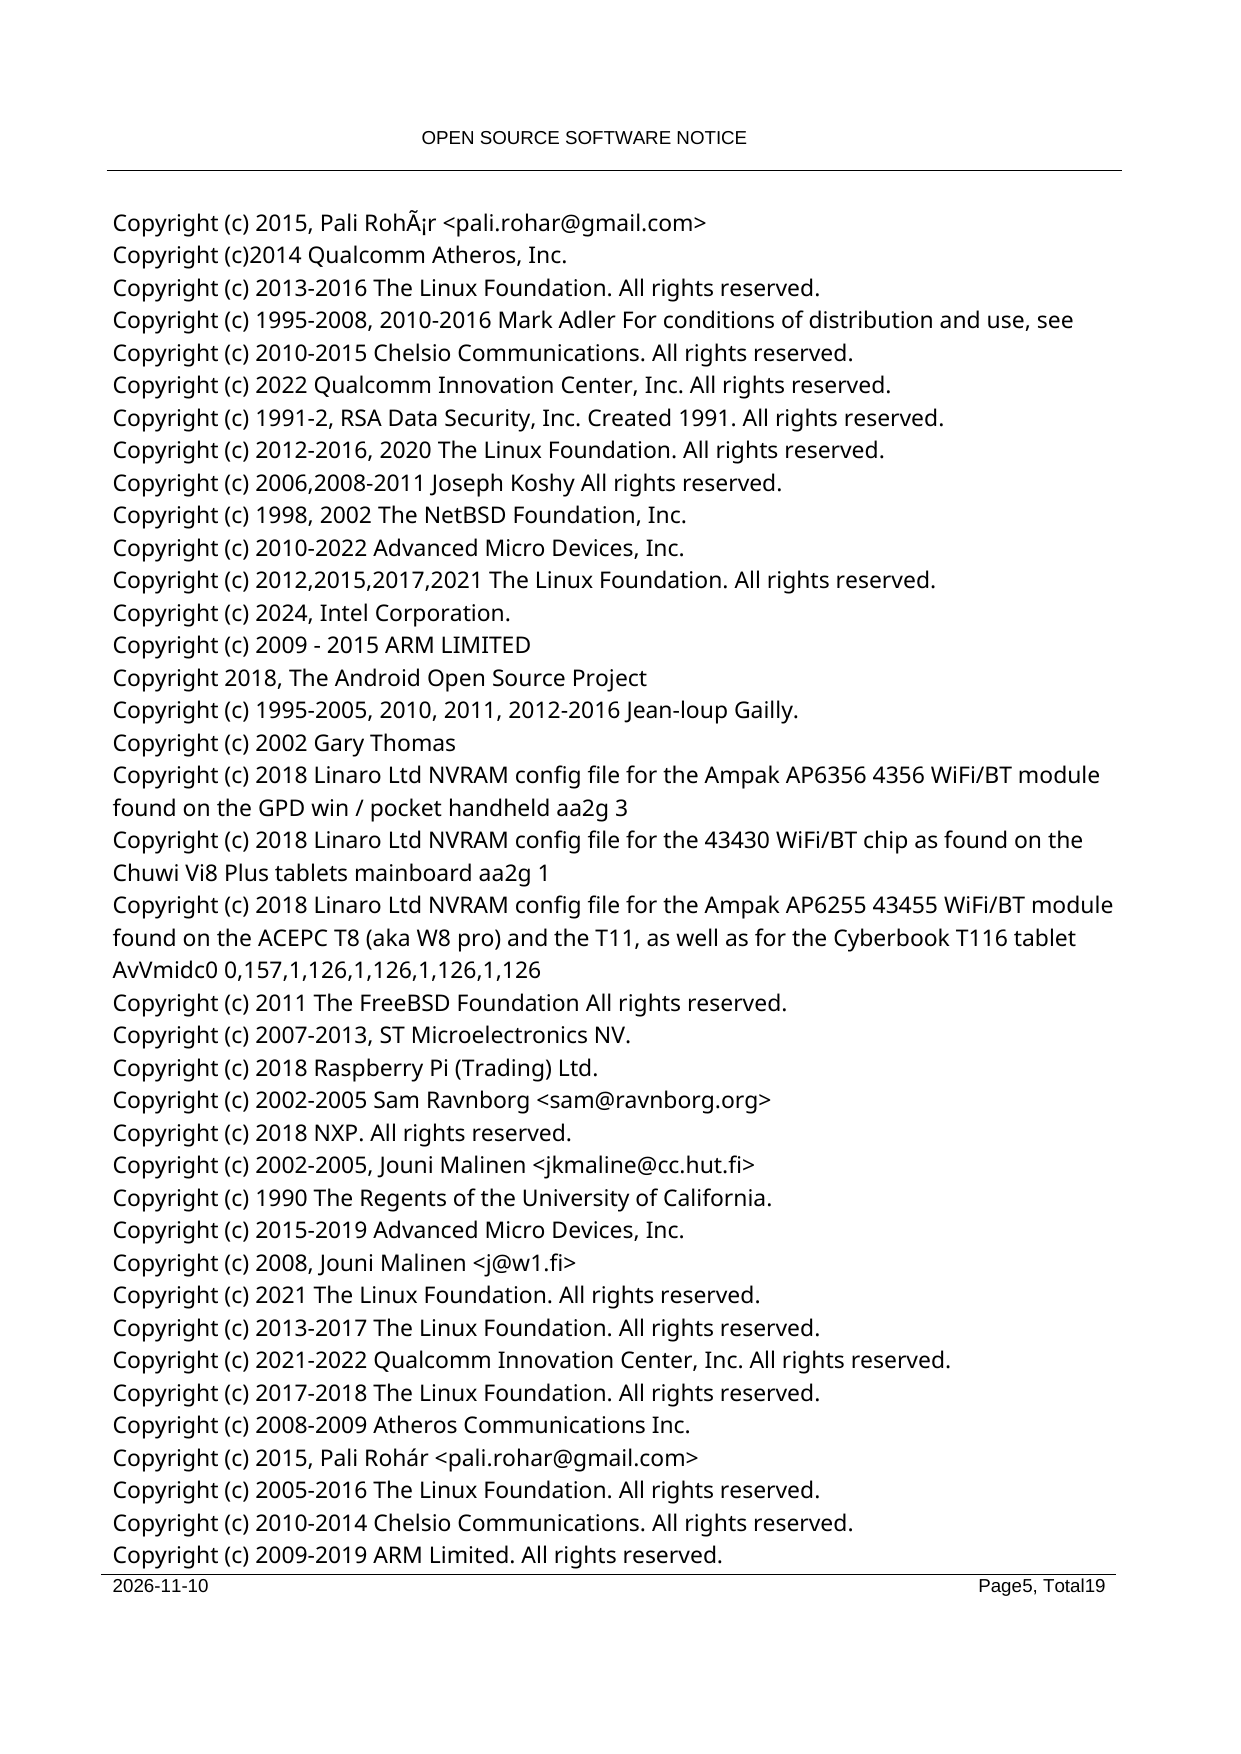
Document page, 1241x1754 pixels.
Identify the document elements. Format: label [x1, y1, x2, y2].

text [112, 206, 1128, 1571]
